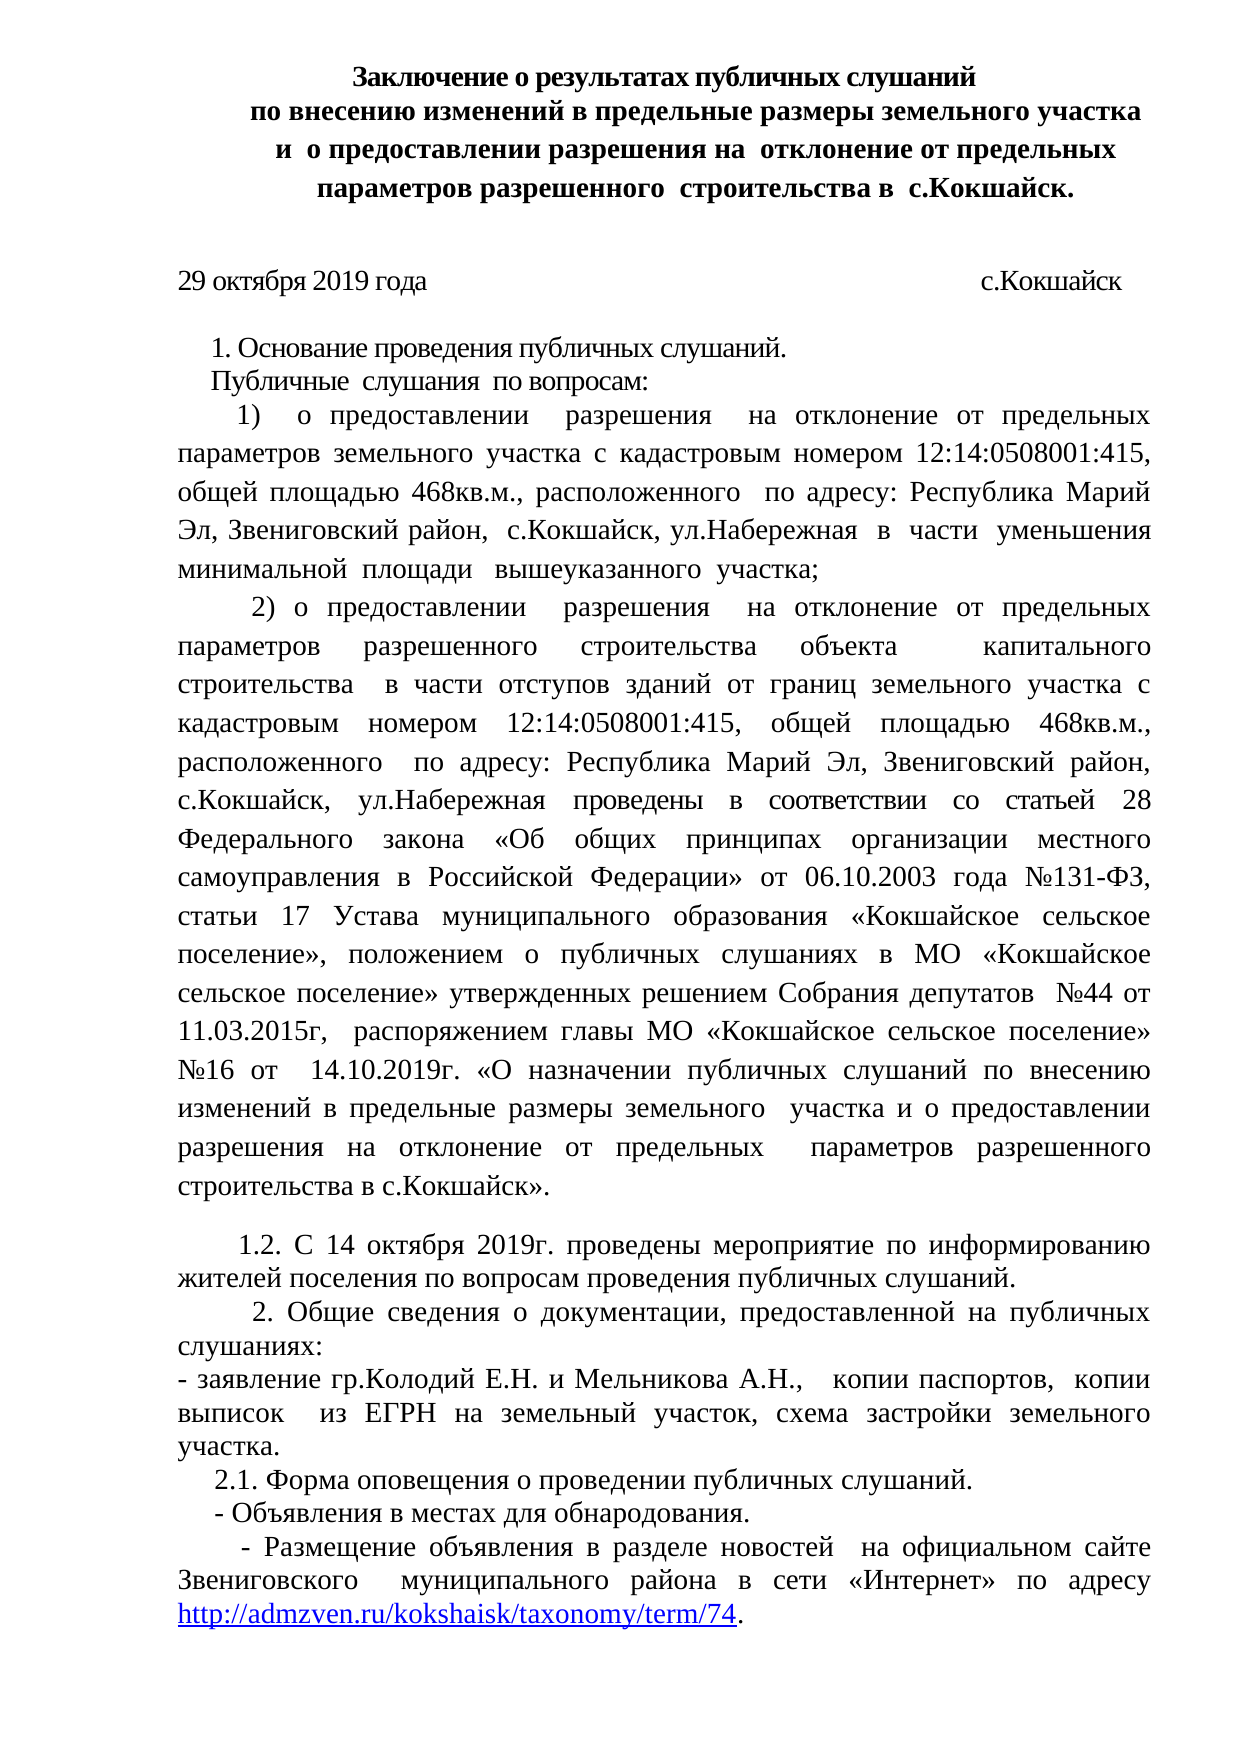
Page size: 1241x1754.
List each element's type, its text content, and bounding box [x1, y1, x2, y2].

text Заключение о результатах публичных слушаний [177, 59, 1152, 93]
text 1) о предоставлении разрешения на отклонение от предельных параметров земельного участка с кадастровым номером 12:14:0508001:415, общей площадью 468кв.м., расположенного по адресу: Республика Марий Эл, Звениговский район, с.Кокшайск, ул.Набережная в части уменьшения минимальной площади вышеуказанного участка; 2) о предоставлении разрешения на отклонение от предельных параметров разрешенного строительства объекта капитального строительства в части отступов зданий от границ земельного участка с кадастровым номером 12:14:0508001:415, общей площадью 468кв.м., расположенного по адресу: Республика Марий Эл, Звениговский район, с.Кокшайск, ул.Набережная проведены в соответствии со статьей 28 Федерального закона «Об общих принципах организации местного самоуправления в Российской Федерации» от 06.10.2003 года №131-ФЗ, статьи 17 Устава муниципального образования «Кокшайское сельское поселение», положением о публичных слушаниях в МО «Кокшайское сельское поселение» утвержденных решением Собрания депутатов №44 от 11.03.2015г, распоряжением главы МО «Кокшайское сельское поселение» №16 от 14.10.2019г. «О назначении публичных слушаний по внесению изменений в предельные размеры земельного участка и о предоставлении разрешения на отклонение от предельных параметров разрешенного строительства в с.Кокшайск». [177, 397, 1152, 1201]
text 2.1. Форма оповещения о проведении публичных слушаний. [177, 1462, 1152, 1495]
text - Размещение объявления в разделе новостей на официальном сайте Звениговского муниципального района в сети «Интернет» по адресу http://admzven.ru/kokshaisk/taxonomy/term/74. [177, 1529, 1152, 1629]
text Публичные слушания по вопросам: [177, 363, 1152, 397]
text 2. Общие сведения о документации, предоставленной на публичных слушаниях: [177, 1294, 1152, 1361]
text 1. Основание проведения публичных слушаний. [177, 330, 1152, 363]
text - Объявления в местах для обнародования. [177, 1495, 1152, 1529]
text 29 октября 2019 года с.Кокшайск [177, 263, 1152, 296]
text по внесению изменений в предельные размеры земельного участка и о предоставлении разрешения на отклонение от предельных параметров разрешенного строительства в с.Кокшайск. [240, 93, 1152, 203]
text 1.2. С 14 октября 2019г. проведены мероприятие по информированию жителей поселения по вопросам проведения публичных слушаний. [177, 1227, 1152, 1294]
text - заявление гр.Колодий Е.Н. и Мельникова А.Н., копии паспортов, копии выписок из ЕГРН на земельный участок, схема застройки земельного участка. [177, 1361, 1152, 1462]
